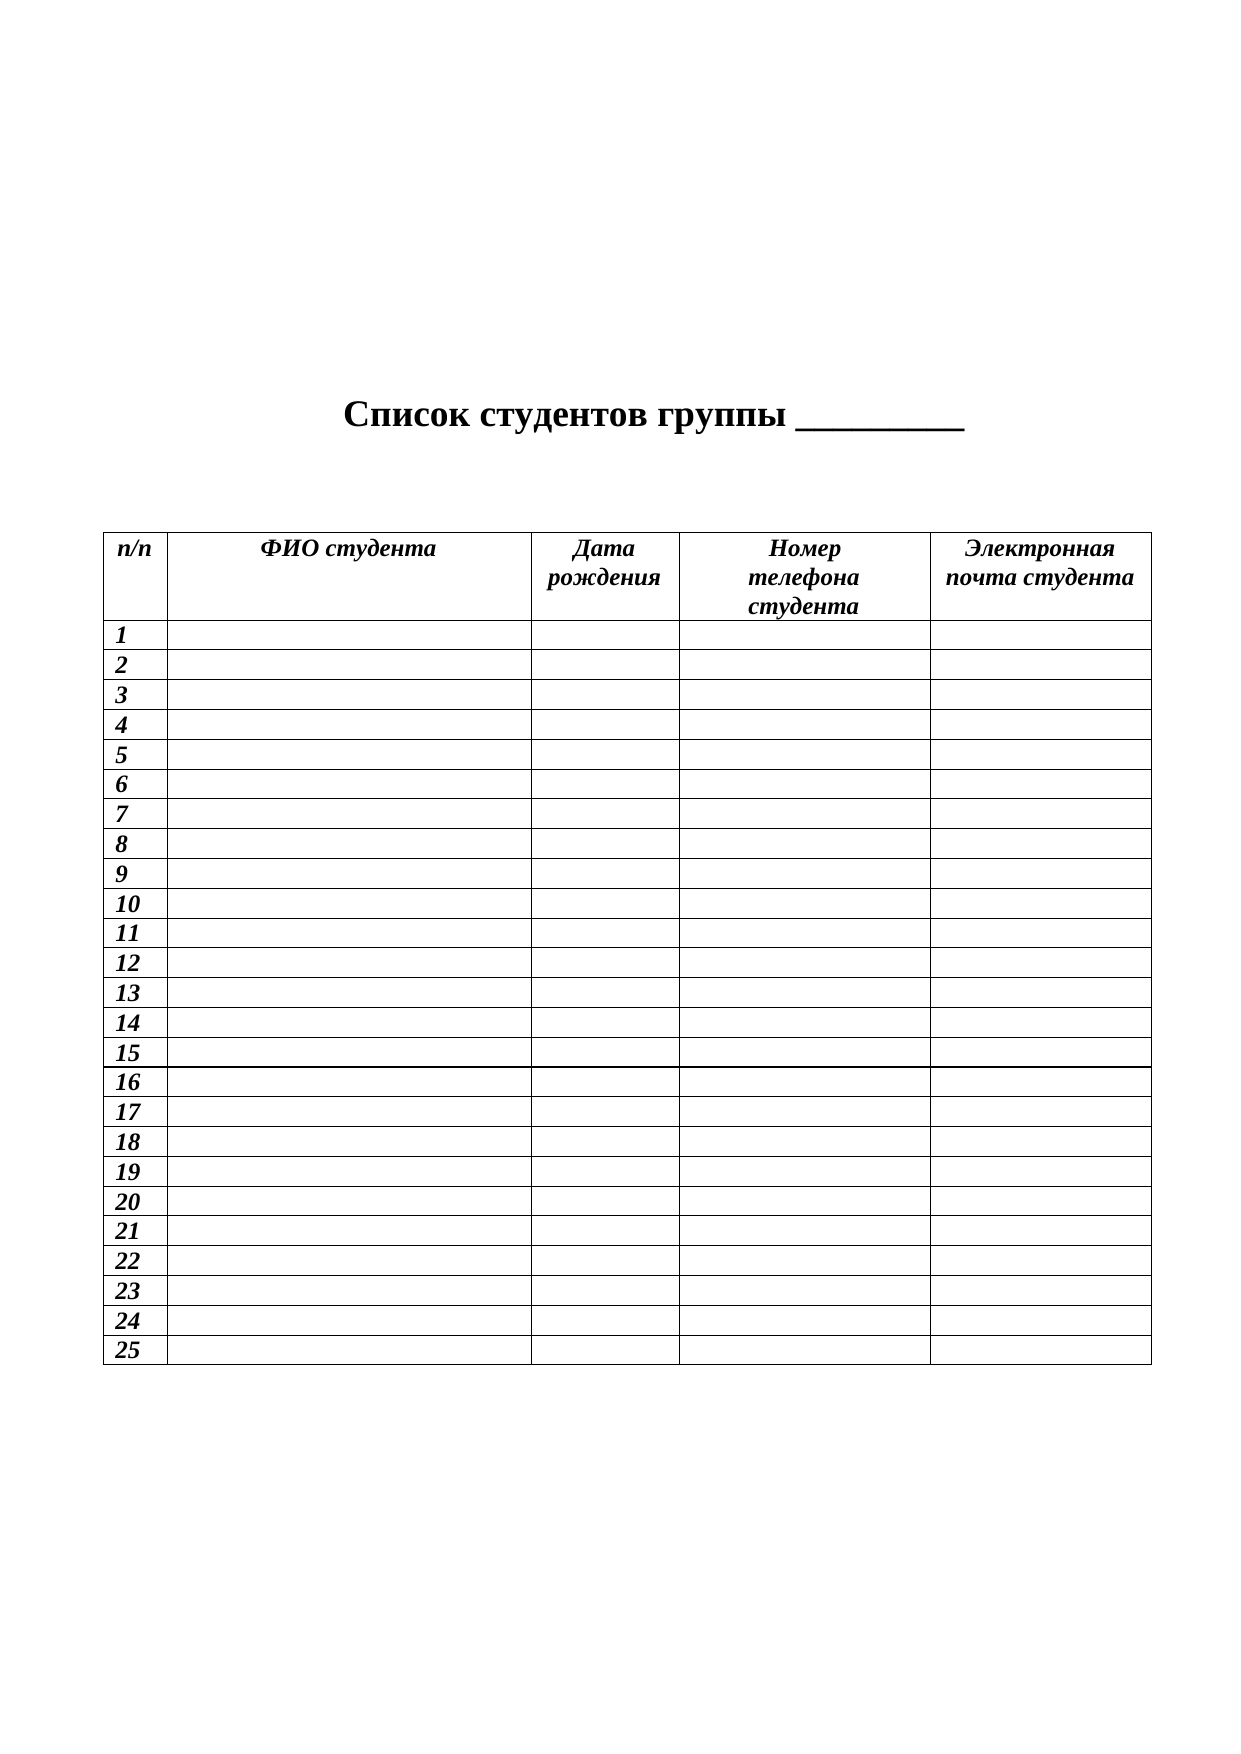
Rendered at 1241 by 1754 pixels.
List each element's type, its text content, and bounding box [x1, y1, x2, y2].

table_cell 16 [104, 1068, 167, 1096]
table_cell [680, 740, 930, 768]
table_cell [168, 948, 531, 977]
table_header Дата рождения [532, 533, 679, 619]
table_header п/п [104, 533, 167, 619]
table_cell [931, 1246, 1151, 1275]
table_cell [532, 1157, 679, 1186]
table_cell [680, 1097, 930, 1126]
table_cell [931, 1097, 1151, 1126]
table_cell [931, 978, 1151, 1007]
table_cell [931, 889, 1151, 917]
table_cell [680, 1276, 930, 1305]
table_cell [168, 1276, 531, 1305]
table_cell [532, 1336, 679, 1364]
table_cell [168, 1038, 531, 1066]
table_cell [680, 919, 930, 947]
table_cell 24 [104, 1306, 167, 1334]
table_header Номер телефона студента [680, 533, 930, 619]
table_cell 11 [104, 919, 167, 947]
table_cell [931, 650, 1151, 679]
table_cell 22 [104, 1246, 167, 1275]
table_cell [532, 1097, 679, 1126]
table_cell 10 [104, 889, 167, 917]
table_cell [680, 1008, 930, 1037]
table_cell [931, 1276, 1151, 1305]
table_cell [931, 799, 1151, 828]
table_cell [168, 1068, 531, 1096]
table_cell [532, 1246, 679, 1275]
table_cell 17 [104, 1097, 167, 1126]
table_header Электронная почта студента [931, 533, 1151, 619]
table_cell [680, 710, 930, 739]
table_cell [532, 1216, 679, 1245]
table_cell [532, 1038, 679, 1066]
table_cell [168, 978, 531, 1007]
table_cell [931, 1306, 1151, 1334]
table_cell 8 [104, 829, 167, 858]
table_cell [168, 1097, 531, 1126]
table_cell [680, 1127, 930, 1156]
table_cell [532, 919, 679, 947]
table_cell [680, 799, 930, 828]
table_cell 15 [104, 1038, 167, 1066]
table_cell [168, 1306, 531, 1334]
table_cell 25 [104, 1336, 167, 1364]
table_cell [168, 919, 531, 947]
table_cell 21 [104, 1216, 167, 1245]
table_cell [680, 829, 930, 858]
table_cell [532, 621, 679, 649]
table_cell [532, 889, 679, 917]
table_cell [532, 829, 679, 858]
table_cell [168, 829, 531, 858]
table_cell [931, 1038, 1151, 1066]
table_cell [680, 1336, 930, 1364]
table_cell [168, 650, 531, 679]
table_cell [680, 1216, 930, 1245]
table_cell [680, 1187, 930, 1215]
table_cell [931, 680, 1151, 709]
table_cell [532, 978, 679, 1007]
table_cell [680, 1068, 930, 1096]
table_cell [931, 1216, 1151, 1245]
table_cell [532, 740, 679, 768]
table_cell 13 [104, 978, 167, 1007]
table_cell [680, 859, 930, 888]
table_cell [680, 1306, 930, 1334]
table_cell [931, 1336, 1151, 1364]
table_cell [931, 710, 1151, 739]
table_cell [931, 919, 1151, 947]
table_cell [931, 829, 1151, 858]
table_cell [931, 1127, 1151, 1156]
table_cell [532, 1187, 679, 1215]
table_cell [532, 1276, 679, 1305]
table_cell [532, 680, 679, 709]
table_cell [532, 1127, 679, 1156]
table_cell [532, 859, 679, 888]
table_cell [931, 1187, 1151, 1215]
table_cell [931, 1008, 1151, 1037]
table_cell [680, 948, 930, 977]
table_cell [168, 859, 531, 888]
table_cell [168, 710, 531, 739]
table_header ФИО студента [168, 533, 531, 619]
table_cell [931, 1068, 1151, 1096]
table_cell 2 [104, 650, 167, 679]
table_cell [532, 770, 679, 798]
table_cell [931, 740, 1151, 768]
table_cell [931, 770, 1151, 798]
table_cell 18 [104, 1127, 167, 1156]
table_cell [532, 710, 679, 739]
table_cell [931, 859, 1151, 888]
table_cell [931, 948, 1151, 977]
table_cell [168, 1246, 531, 1275]
table_cell [168, 680, 531, 709]
table_cell [931, 1157, 1151, 1186]
table_cell [532, 650, 679, 679]
table_cell 1 [104, 621, 167, 649]
table_cell 14 [104, 1008, 167, 1037]
text Список студентов группы _________ [141, 391, 1167, 434]
table_cell 12 [104, 948, 167, 977]
table_cell [680, 978, 930, 1007]
table_cell 20 [104, 1187, 167, 1215]
table_cell [680, 1038, 930, 1066]
table_cell [931, 621, 1151, 649]
table_cell 4 [104, 710, 167, 739]
table_cell [532, 799, 679, 828]
table_cell 23 [104, 1276, 167, 1305]
table_cell [168, 889, 531, 917]
table_cell 6 [104, 770, 167, 798]
table_cell [168, 1008, 531, 1037]
table_cell [680, 889, 930, 917]
table_cell [168, 621, 531, 649]
table_cell [680, 650, 930, 679]
table_cell [168, 1187, 531, 1215]
table_cell [168, 1127, 531, 1156]
table_cell 7 [104, 799, 167, 828]
table_cell [680, 621, 930, 649]
table_cell [168, 1157, 531, 1186]
table_cell [680, 1157, 930, 1186]
table_cell 9 [104, 859, 167, 888]
table_cell [680, 680, 930, 709]
table_cell [680, 1246, 930, 1275]
table_cell [532, 1068, 679, 1096]
table_cell 3 [104, 680, 167, 709]
table_cell [168, 740, 531, 768]
table_cell [532, 1306, 679, 1334]
table_cell [168, 799, 531, 828]
table_cell [680, 770, 930, 798]
table_cell [168, 770, 531, 798]
table_cell [168, 1216, 531, 1245]
table_cell 19 [104, 1157, 167, 1186]
table_cell [532, 1008, 679, 1037]
table_cell [168, 1336, 531, 1364]
table_cell 5 [104, 740, 167, 768]
table_cell [532, 948, 679, 977]
